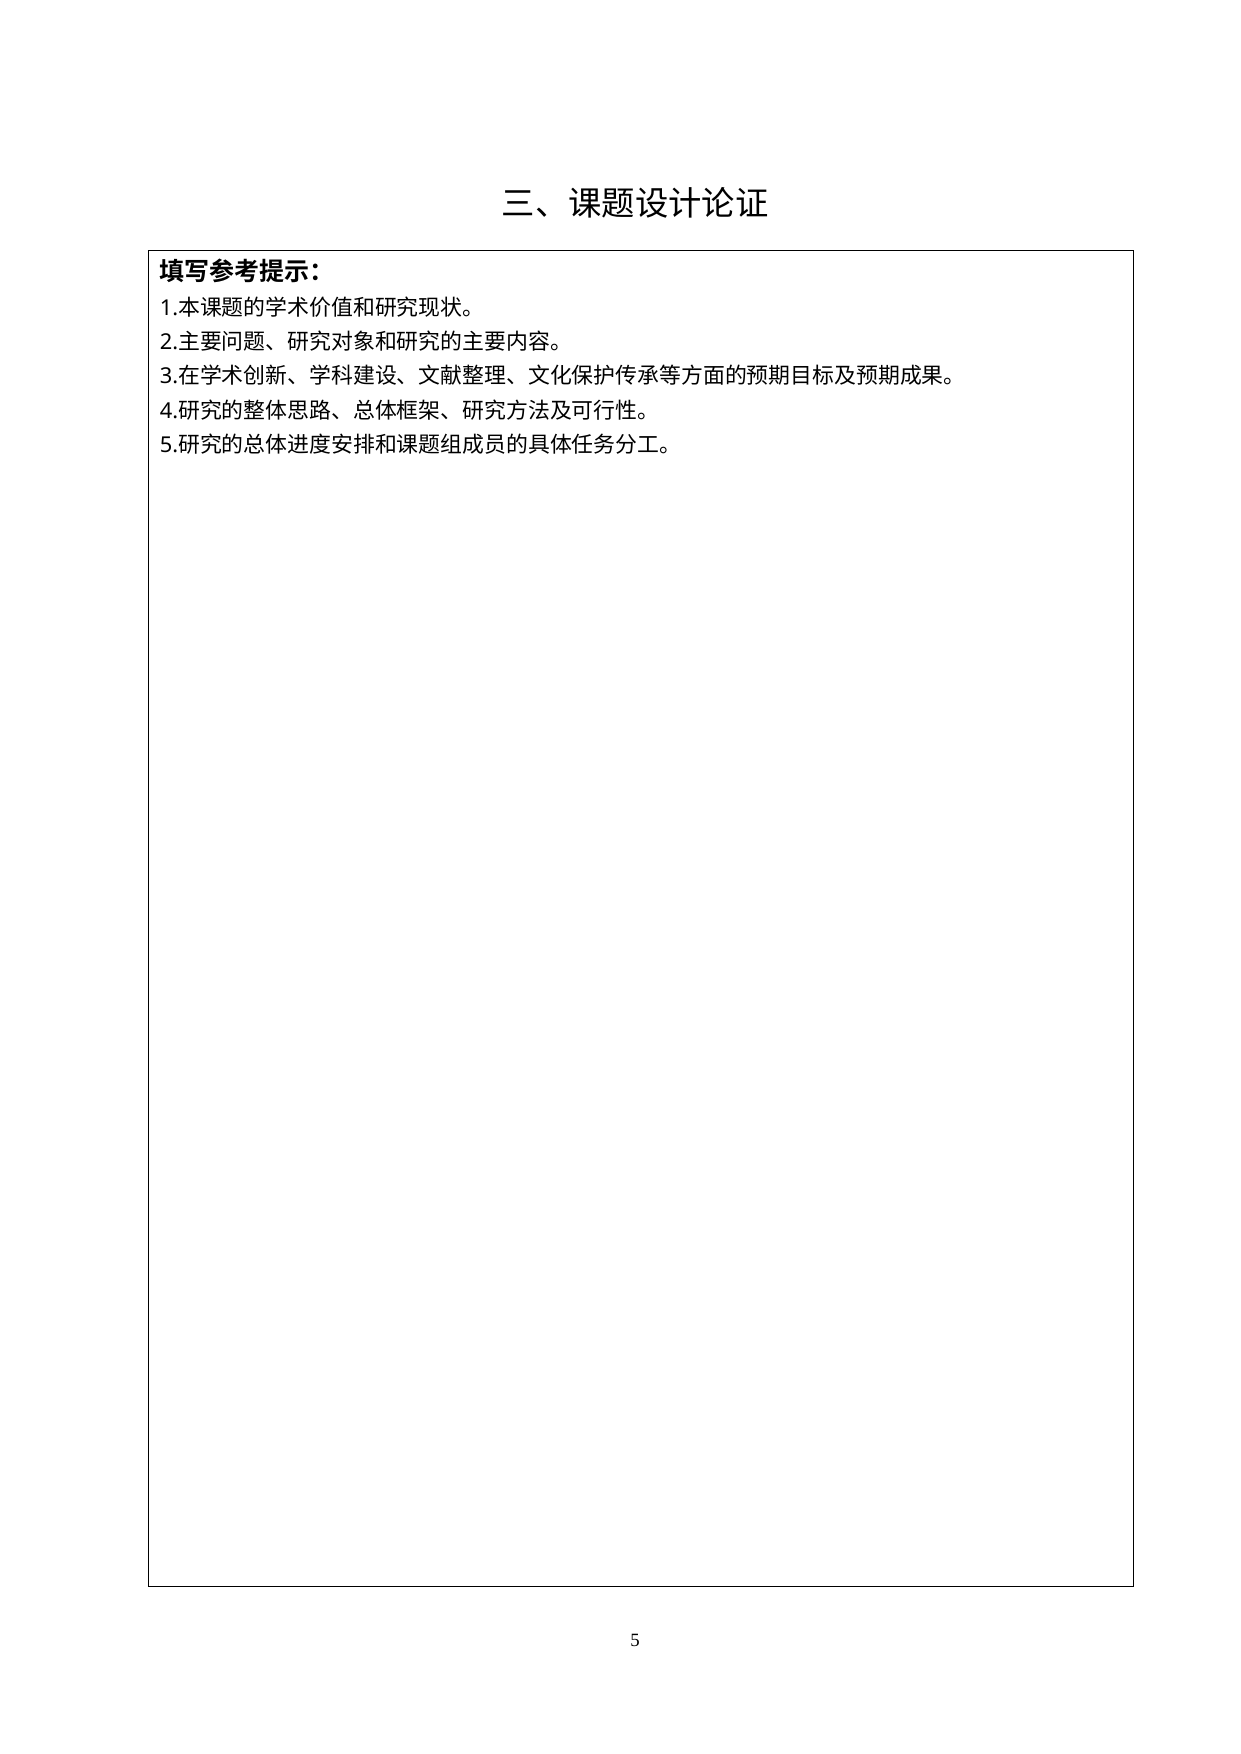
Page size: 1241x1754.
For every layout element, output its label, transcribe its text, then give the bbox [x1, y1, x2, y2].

text 三、课题设计论证 [148, 177, 1122, 225]
table_header 填写参考提示： 1.本课题的学术价值和研究现状。 2.主要问题、研究对象和研究的主要内容。 3.在学术创新、学科建设、文献整理、文化保护传承等方面的预期目标及预期成果。 4.研究的整体思路、总体框架、研究方法及可行性。 5.研究的总体进度安排和课题组成员的具体任务分工。 [149, 251, 1133, 1586]
